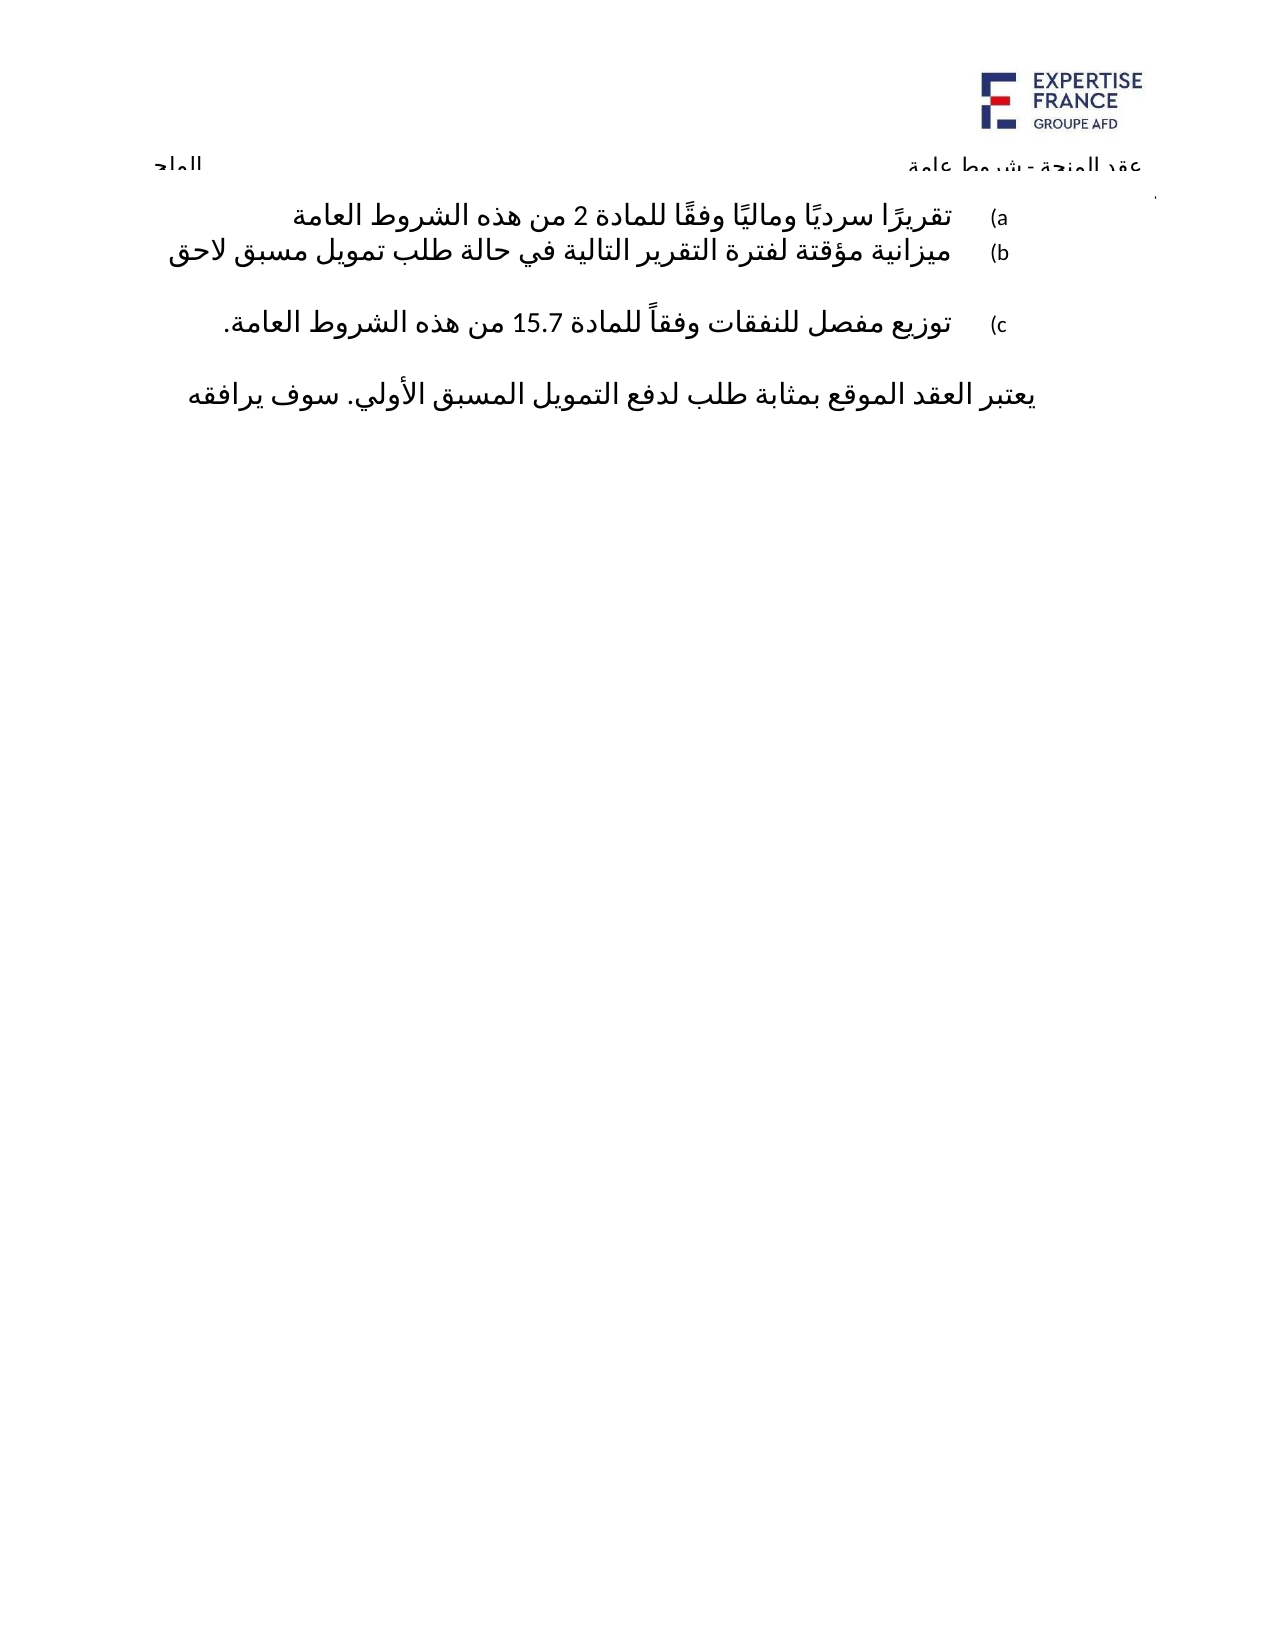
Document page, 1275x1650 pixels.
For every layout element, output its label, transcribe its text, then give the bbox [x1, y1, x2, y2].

list ميزانية مؤقتة لفترة التقرير التالية في حالة طلب تمويل مسبق لاحق [144, 233, 990, 268]
text يعتبر العقد الموقع بمثابة طلب لدفع التمويل المسبق الأولي. سوف يرافقه [96, 376, 1037, 411]
list توزيع مفصل للنفقات وفقاً للمادة 15.7 من هذه الشروط العامة. [172, 304, 990, 340]
picture [975, 66, 1147, 139]
list تقريرًا سرديًا وماليًا وفقًا للمادة 2 من هذه الشروط العامة [133, 198, 990, 233]
